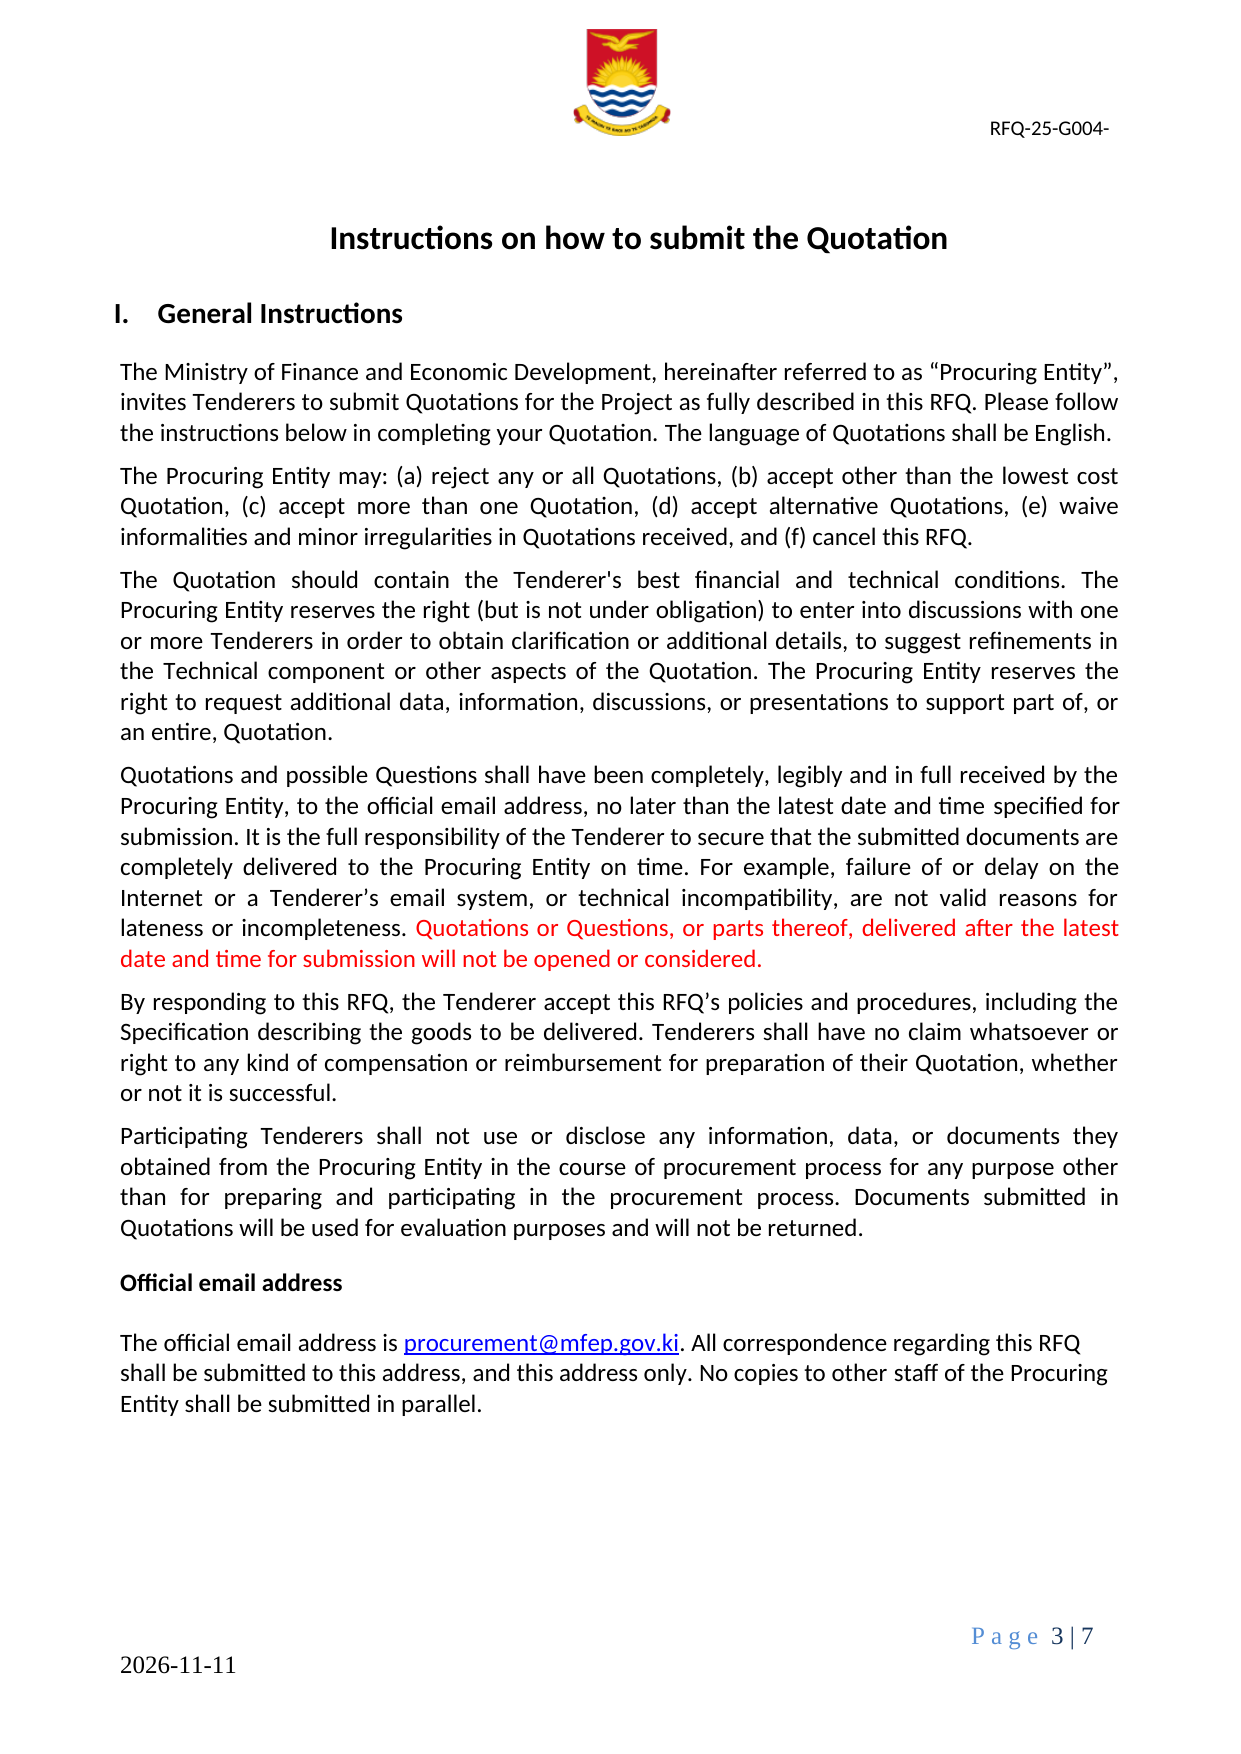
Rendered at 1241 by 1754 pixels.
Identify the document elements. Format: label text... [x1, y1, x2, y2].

text Quotations and possible Questions shall have been completely, legibly and in full received by the Procuring Entity, to the official email address, no later than the latest date and time specified for submission. It is the full responsibility of the Tenderer to secure that the submitted documents are completely delivered to the Procuring Entity on time. For example, failure of or delay on the Internet or a Tenderer’s email system, or technical incompatibility, are not valid reasons for lateness or incompleteness. Quotations or Questions, or parts thereof, delivered after the latest date and time for submission will not be opened or considered. [120, 759, 1120, 973]
text The Ministry of Finance and Economic Development, hereinafter referred to as “Procuring Entity”, invites Tenderers to submit Quotations for the Project as fully described in this RFQ. Please follow the instructions below in completing your Quotation. The language of Quotations shall be English. [120, 356, 1120, 447]
text Participating Tenderers shall not use or disclose any information, data, or documents they obtained from the Procuring Entity in the course of procurement process for any purpose other than for preparing and participating in the procurement process. Documents submitted in Quotations will be used for evaluation purposes and will not be returned. [120, 1120, 1120, 1242]
text The Procuring Entity may: (a) reject any or all Quotations, (b) accept other than the lowest cost Quotation, (c) accept more than one Quotation, (d) accept alternative Quotations, (e) waive informalities and minor irregularities in Quotations received, and (f) cancel this RFQ. [120, 460, 1120, 551]
subtitle General Instructions [129, 295, 1120, 331]
text The Quotation should contain the Tenderer's best financial and technical conditions. The Procuring Entity reserves the right (but is not under obligation) to enter into discussions with one or more Tenderers in order to obtain clarification or additional details, to suggest refinements in the Technical component or other aspects of the Quotation. The Procuring Entity reserves the right to request additional data, information, discussions, or presentations to support part of, or an entire, Quotation. [120, 564, 1120, 747]
subtitle Official email address [120, 1267, 1120, 1298]
text The official email address is procurement@mfep.gov.ki. All correspondence regarding this RFQ shall be submitted to this address, and this address only. No copies to other staff of the Procuring Entity shall be submitted in parallel. [120, 1327, 1120, 1419]
subtitle Instructions on how to submit the Quotation [157, 217, 1120, 258]
picture [573, 29, 671, 136]
text By responding to this RFQ, the Tenderer accept this RFQ’s policies and procedures, including the Specification describing the goods to be delivered. Tenderers shall have no claim whatsoever or right to any kind of compensation or reimbursement for preparation of their Quotation, whether or not it is successful. [120, 986, 1120, 1108]
